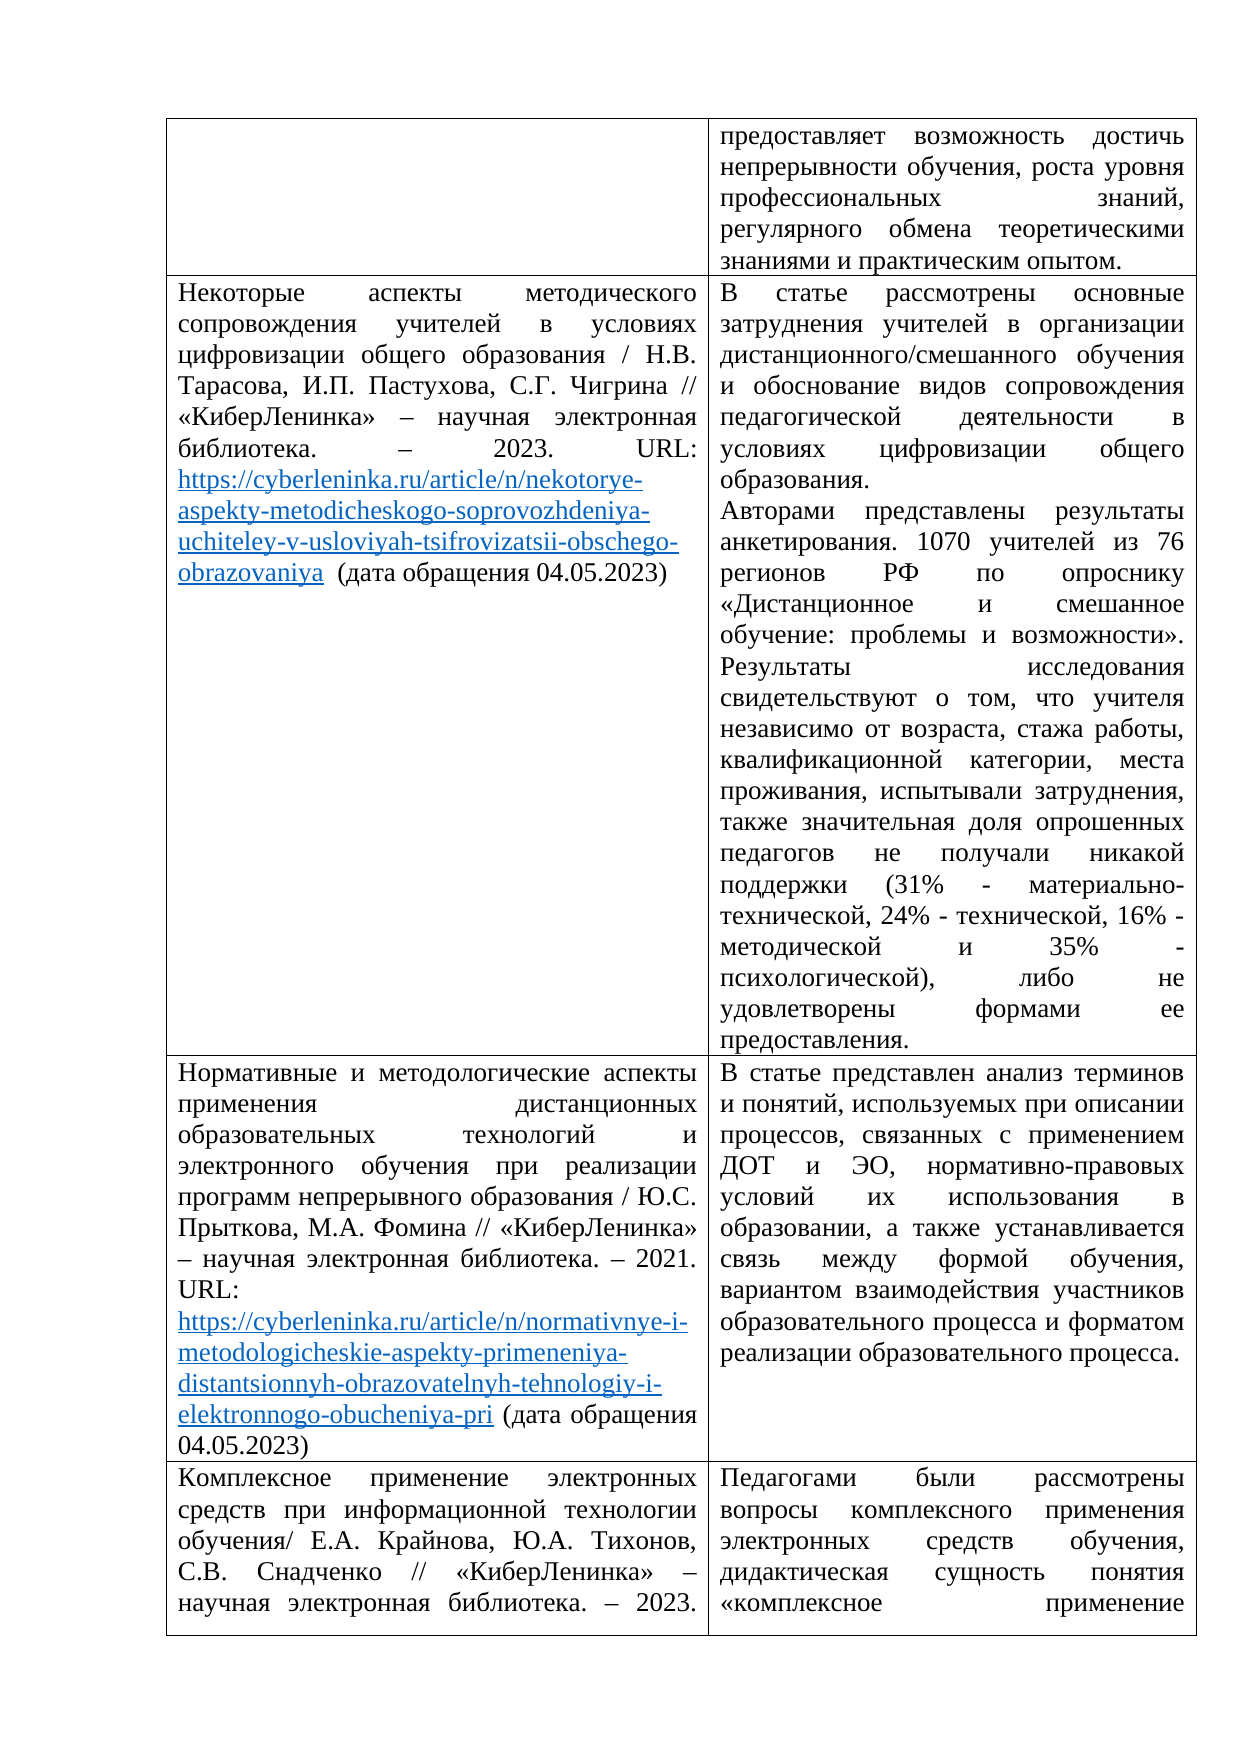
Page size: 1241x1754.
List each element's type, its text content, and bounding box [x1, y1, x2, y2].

table_cell В статье представлен анализ терминов и понятий, используемых при описании процессов, связанных с применением ДОТ и ЭО, нормативно-правовых условий их использования в образовании, а также устанавливается связь между формой обучения, вариантом взаимодействия участников образовательного процесса и форматом реализации образовательного процесса. [709, 1056, 1196, 1461]
table_cell В статье рассмотрены основные затруднения учителей в организации дистанционного/смешанного обучения и обоснование видов сопровождения педагогической деятельности в условиях цифровизации общего образования. Авторами представлены результаты анкетирования. 1070 учителей из 76 регионов РФ по опроснику «Дистанционное и смешанное обучение: проблемы и возможности». Результаты исследования свидетельствуют о том, что учителя независимо от возраста, стажа работы, квалификационной категории, места проживания, испытывали затруднения, также значительная доля опрошенных педагогов не получали никакой поддержки (31% - материально-технической, 24% - технической, 16% - методической и 35% - психологической), либо не удовлетворены формами ее предоставления. [709, 276, 1196, 1054]
table_cell Нормативные и методологические аспекты применения дистанционных образовательных технологий и электронного обучения при реализации программ непрерывного образования / Ю.С. Прыткова, М.А. Фомина // «КиберЛенинка» – научная электронная библиотека. – 2021. URL: https://cyberleninka.ru/article/n/normativnye-i-metodologicheskie-aspekty-primeneniya-distantsionnyh-obrazovatelnyh-tehnologiy-i-elektronnogo-obucheniya-pri (дата обращения 04.05.2023) [167, 1056, 708, 1461]
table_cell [167, 1462, 708, 1635]
table_cell Некоторые аспекты методического сопровождения учителей в условиях цифровизации общего образования / Н.В. Тарасова, И.П. Пастухова, С.Г. Чигрина // «КиберЛенинка» – научная электронная библиотека. – 2023. URL: https://cyberleninka.ru/article/n/nekotorye-aspekty-metodicheskogo-soprovozhdeniya-uchiteley-v-usloviyah-tsifrovizatsii-obschego-obrazovaniya (дата обращения 04.05.2023) [167, 276, 708, 1054]
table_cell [709, 1462, 1196, 1635]
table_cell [709, 119, 1196, 275]
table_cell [167, 119, 708, 275]
